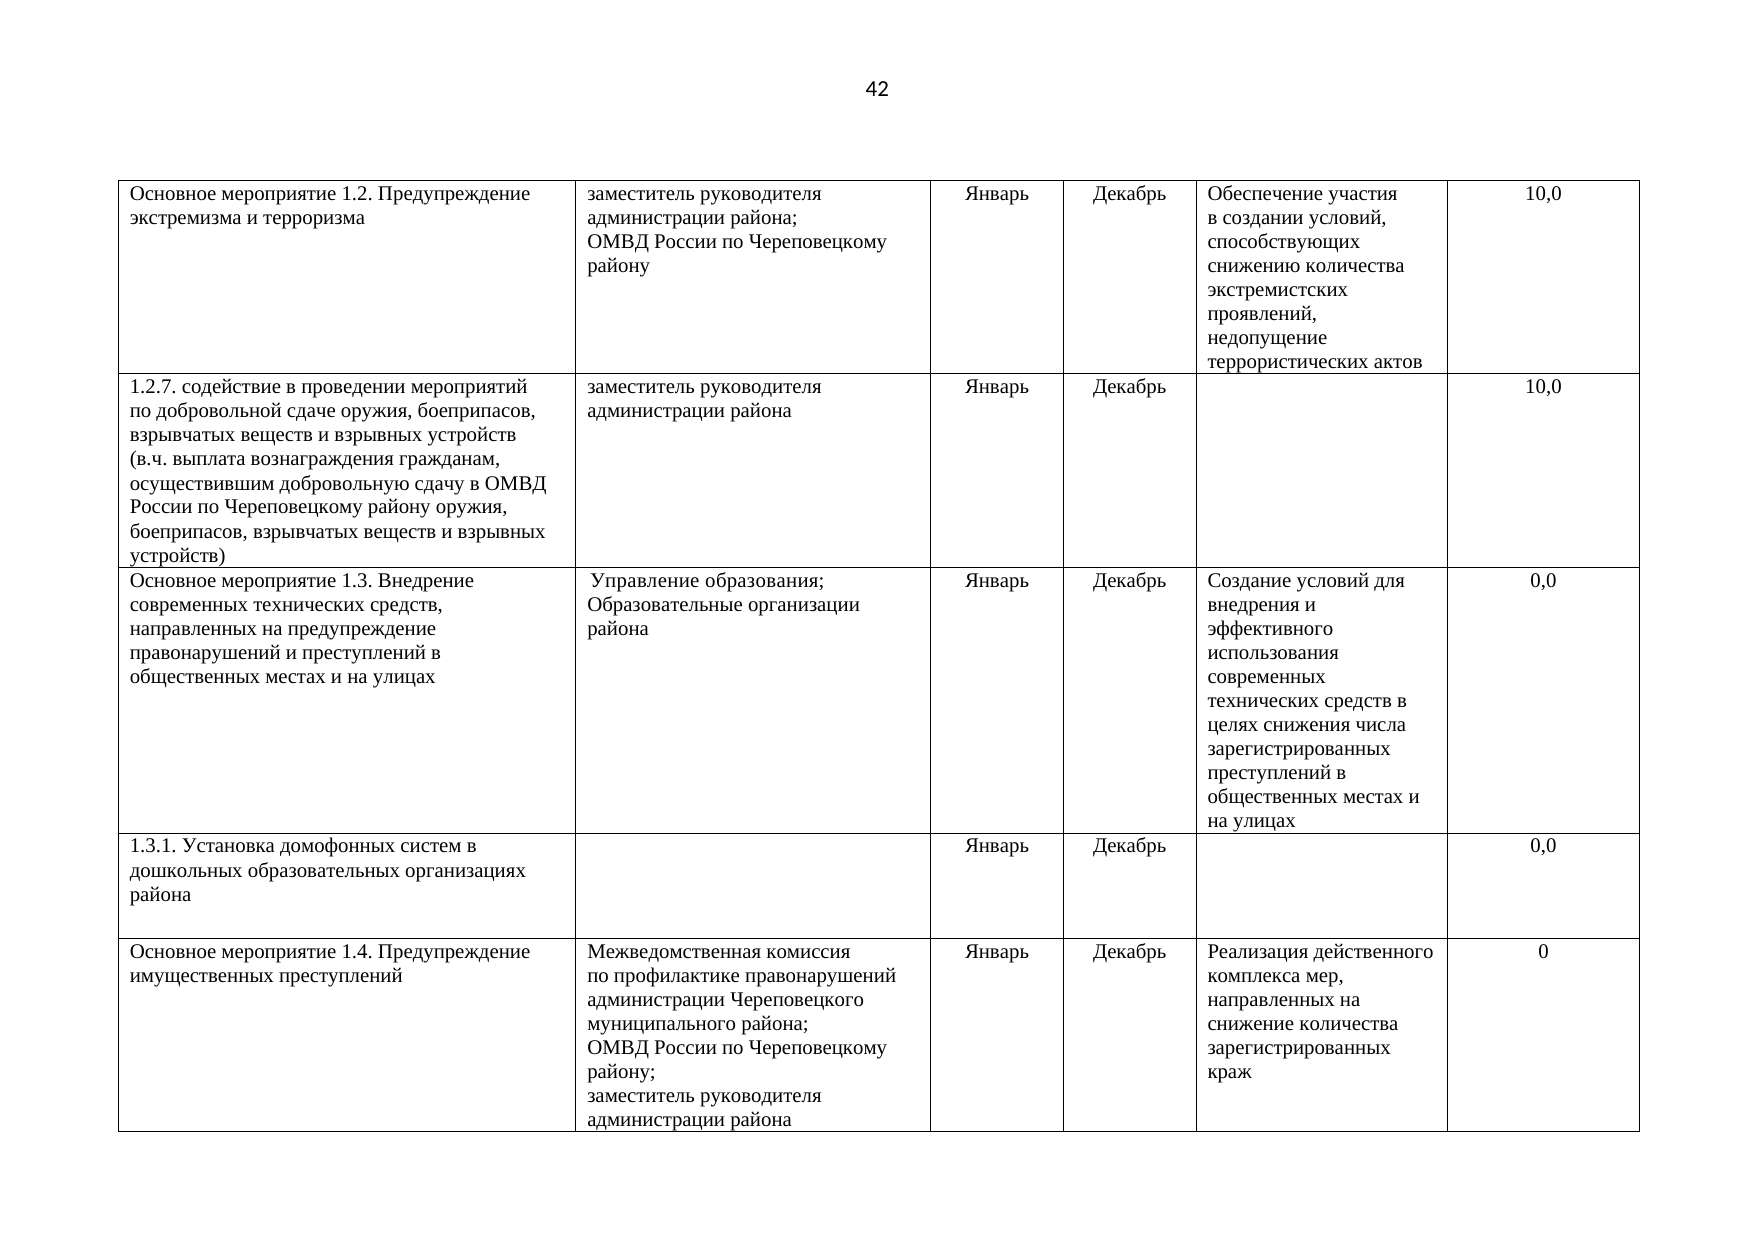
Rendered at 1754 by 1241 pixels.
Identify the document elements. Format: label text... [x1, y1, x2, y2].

table_cell [1197, 374, 1447, 567]
table_cell Декабрь [1064, 374, 1196, 567]
table_cell Декабрь [1064, 181, 1196, 373]
table_cell Январь [931, 181, 1063, 373]
table_cell 0,0 [1448, 834, 1639, 937]
table_cell Основное мероприятие 1.2. Предупреждение экстремизма и терроризма [119, 181, 575, 373]
table_cell 10,0 [1448, 374, 1639, 567]
table_cell Создание условий для внедрения и эффективного использования современных технических средств в целях снижения числа зарегистрированных преступлений в общественных местах и на улицах [1197, 568, 1447, 832]
table_cell Управление образования; Образовательные организации района [576, 568, 930, 832]
table_cell Реализация действенного комплекса мер, направленных на снижение количества зарегистрированных краж [1197, 939, 1447, 1131]
table_cell 0 [1448, 939, 1639, 1131]
table_cell Декабрь [1064, 834, 1196, 937]
table_cell Обеспечение участия в создании условий, способствующих снижению количества экстремистских проявлений, недопущение террористических актов [1197, 181, 1447, 373]
table_cell [576, 834, 930, 937]
table_cell заместитель руководителя администрации района [576, 374, 930, 567]
table_cell Январь [931, 374, 1063, 567]
table_cell Основное мероприятие 1.4. Предупреждение имущественных преступлений [119, 939, 575, 1131]
table_cell Январь [931, 568, 1063, 832]
table_cell [1197, 834, 1447, 937]
table_cell Межведомственная комиссия по профилактике правонарушений администрации Череповецкого муниципального района; ОМВД России по Череповецкому району; заместитель руководителя администрации района [576, 939, 930, 1131]
table_cell 1.3.1. Установка домофонных систем в дошкольных образовательных организациях района [119, 834, 575, 937]
table_cell Декабрь [1064, 939, 1196, 1131]
table_cell Декабрь [1064, 568, 1196, 832]
table_cell 10,0 [1448, 181, 1639, 373]
table_cell заместитель руководителя администрации района; ОМВД России по Череповецкому району [576, 181, 930, 373]
table_cell Основное мероприятие 1.3. Внедрение современных технических средств, направленных на предупреждение правонарушений и преступлений в общественных местах и на улицах [119, 568, 575, 832]
table_cell Январь [931, 939, 1063, 1131]
table_cell Январь [931, 834, 1063, 937]
table_cell 0,0 [1448, 568, 1639, 832]
table_cell 1.2.7. содействие в проведении мероприятий по добровольной сдаче оружия, боеприпасов, взрывчатых веществ и взрывных устройств (в.ч. выплата вознаграждения гражданам, осуществившим добровольную сдачу в ОМВД России по Череповецкому району оружия, боеприпасов, взрывчатых веществ и взрывных устройств) [119, 374, 575, 567]
